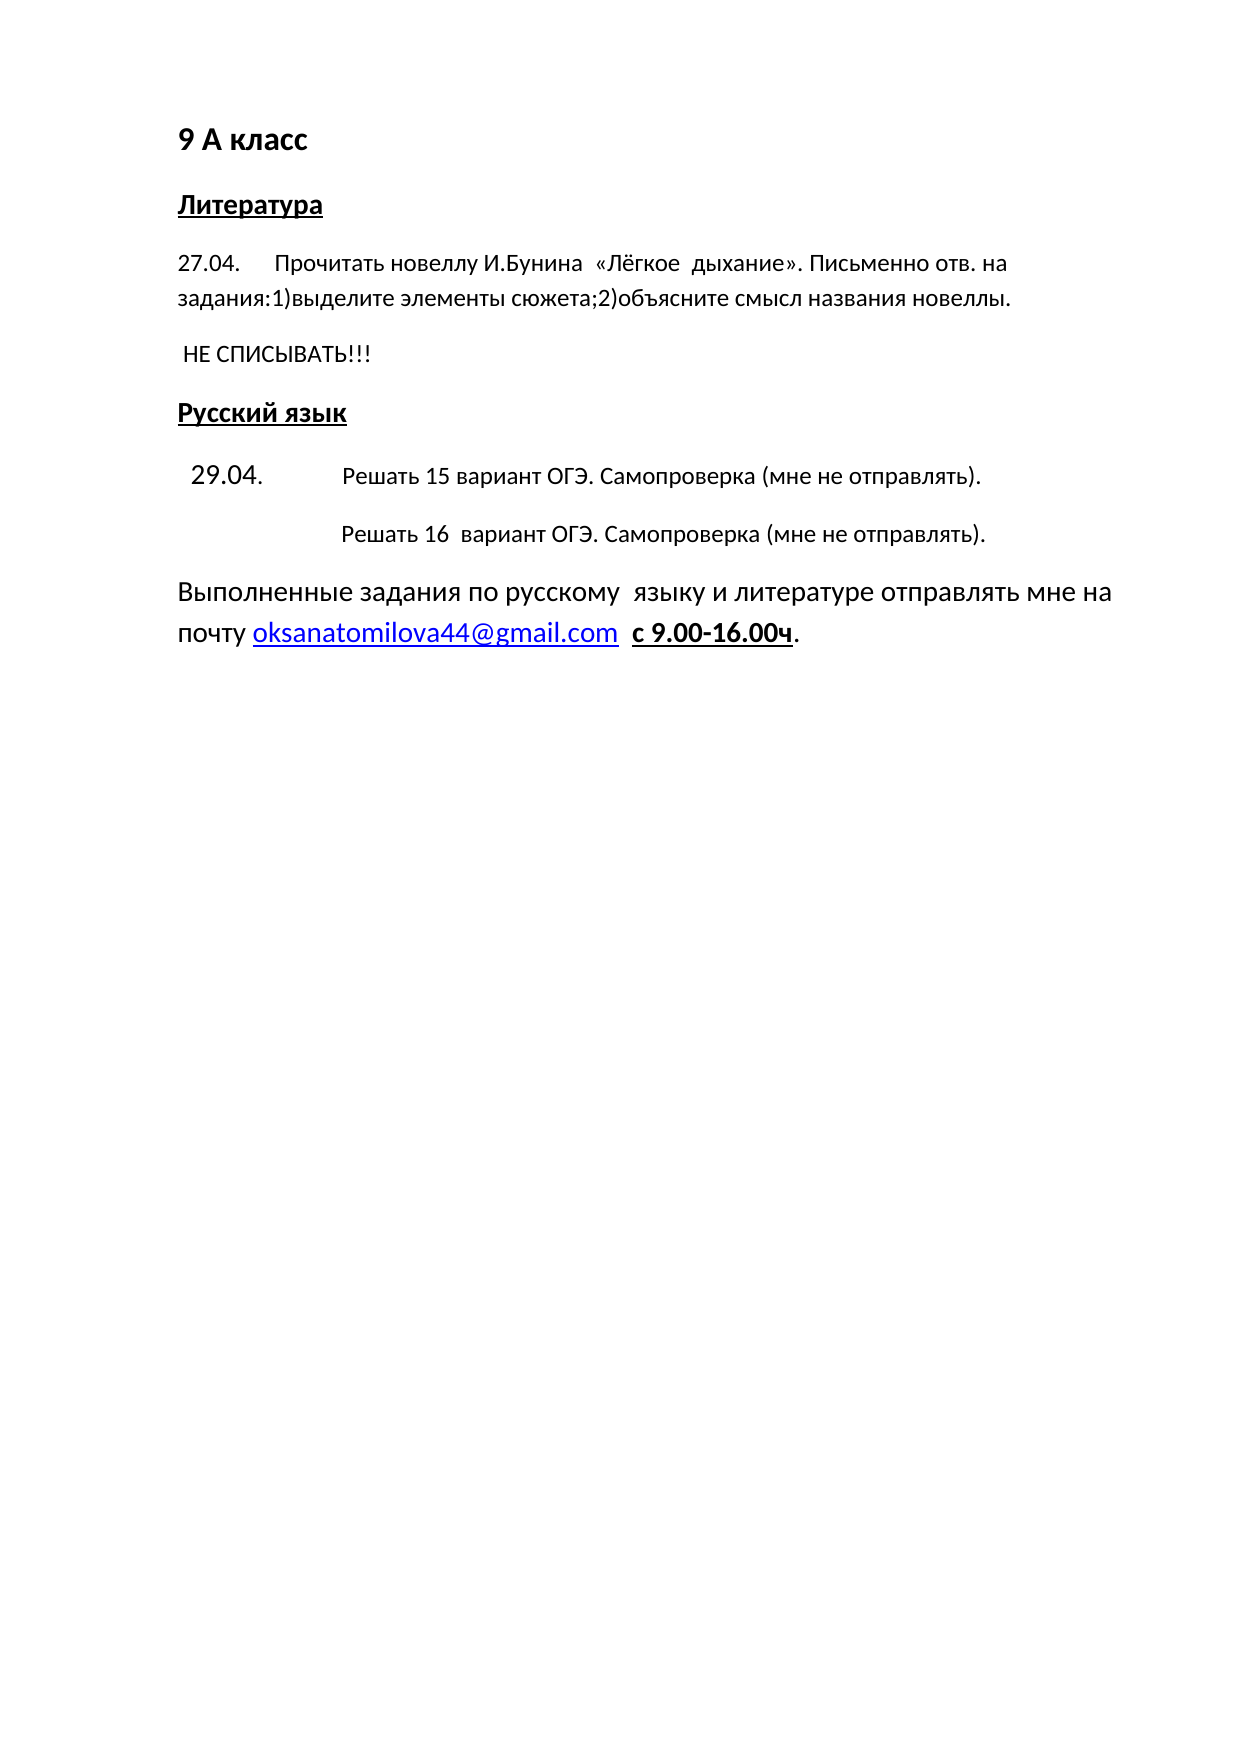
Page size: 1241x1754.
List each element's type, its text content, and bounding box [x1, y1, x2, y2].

text Литература [177, 186, 1152, 221]
text НЕ СПИСЫВАТЬ!!! [177, 338, 1152, 369]
text Русский язык [177, 394, 1152, 430]
text 9 А класс [177, 118, 1152, 159]
text 27.04. Прочитать новеллу И.Бунина «Лёгкое дыхание». Письменно отв. на задания:1)выделите элементы сюжета;2)объясните смысл названия новеллы. [177, 247, 1152, 313]
text Выполненные задания по русскому языку и литературе отправлять мне на почту oksanatomilova44@gmail.com с 9.00-16.00ч. [177, 573, 1152, 650]
text Решать 16 вариант ОГЭ. Самопроверка (мне не отправлять). [177, 518, 1152, 548]
text 29.04. Решать 15 вариант ОГЭ. Самопроверка (мне не отправлять). [177, 456, 1152, 492]
